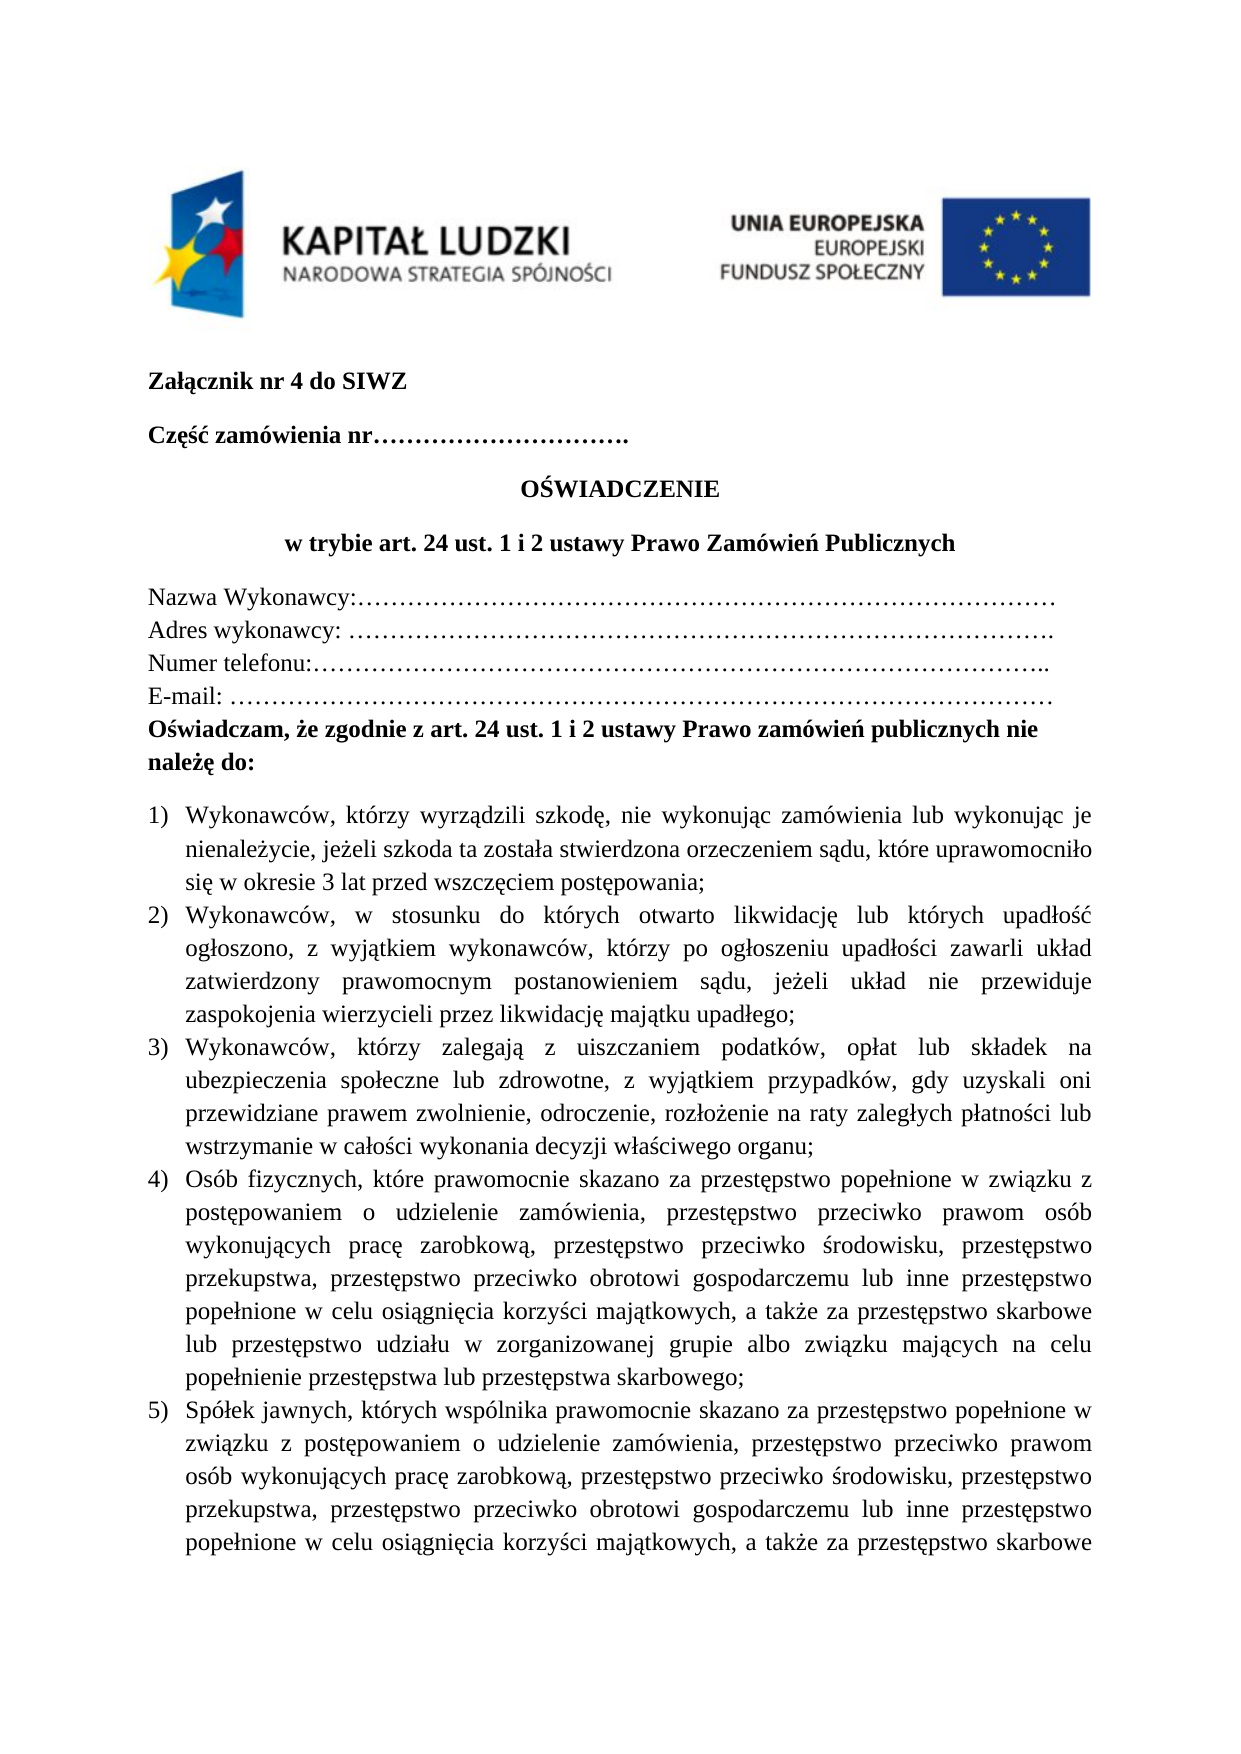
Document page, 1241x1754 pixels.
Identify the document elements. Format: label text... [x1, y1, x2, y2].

text Oświadczam, że zgodnie z art. 24 ust. 1 i 2 ustawy Prawo zamówień publicznych nie należę do: [148, 714, 1093, 776]
list Osób fizycznych, które prawomocnie skazano za przestępstwo popełnione w związku z postępowaniem o udzielenie zamówienia, przestępstwo przeciwko prawom osób wykonujących pracę zarobkową, przestępstwo przeciwko środowisku, przestępstwo przekupstwa, przestępstwo przeciwko obrotowi gospodarczemu lub inne przestępstwo popełnione w celu osiągnięcia korzyści majątkowych, a także za przestępstwo skarbowe lub przestępstwo udziału w zorganizowanej grupie albo związku mających na celu popełnienie przestępstwa lub przestępstwa skarbowego; [148, 1164, 1093, 1391]
text E-mail: ……………………………………………………………………………………… [148, 681, 1093, 709]
text Adres wykonawcy: …………………………………………………………………………. [148, 615, 1093, 643]
text Część zamówienia nr…………………………. [148, 420, 1093, 449]
list Wykonawców, w stosunku do których otwarto likwidację lub których upadłość ogłoszono, z wyjątkiem wykonawców, którzy po ogłoszeniu upadłości zawarli układ zatwierdzony prawomocnym postanowieniem sądu, jeżeli układ nie przewiduje zaspokojenia wierzycieli przez likwidację majątku upadłego; [148, 900, 1093, 1027]
text w trybie art. 24 ust. 1 i 2 ustawy Prawo Zamówień Publicznych [148, 528, 1093, 557]
picture [147, 147, 1093, 342]
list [148, 1395, 1093, 1556]
text Załącznik nr 4 do SIWZ [148, 366, 1093, 395]
list Wykonawców, którzy zalegają z uiszczaniem podatków, opłat lub składek na ubezpieczenia społeczne lub zdrowotne, z wyjątkiem przypadków, gdy uzyskali oni przewidziane prawem zwolnienie, odroczenie, rozłożenie na raty zaległych płatności lub wstrzymanie w całości wykonania decyzji właściwego organu; [148, 1032, 1093, 1159]
text OŚWIADCZENIE [148, 474, 1093, 503]
text Nazwa Wykonawcy:………………………………………………………………………… [148, 582, 1093, 610]
list Wykonawców, którzy wyrządzili szkodę, nie wykonując zamówienia lub wykonując je nienależycie, jeżeli szkoda ta została stwierdzona orzeczeniem sądu, które uprawomocniło się w okresie 3 lat przed wszczęciem postępowania; [148, 801, 1093, 895]
text Numer telefonu:…………………………………………………………………………….. [148, 648, 1093, 676]
